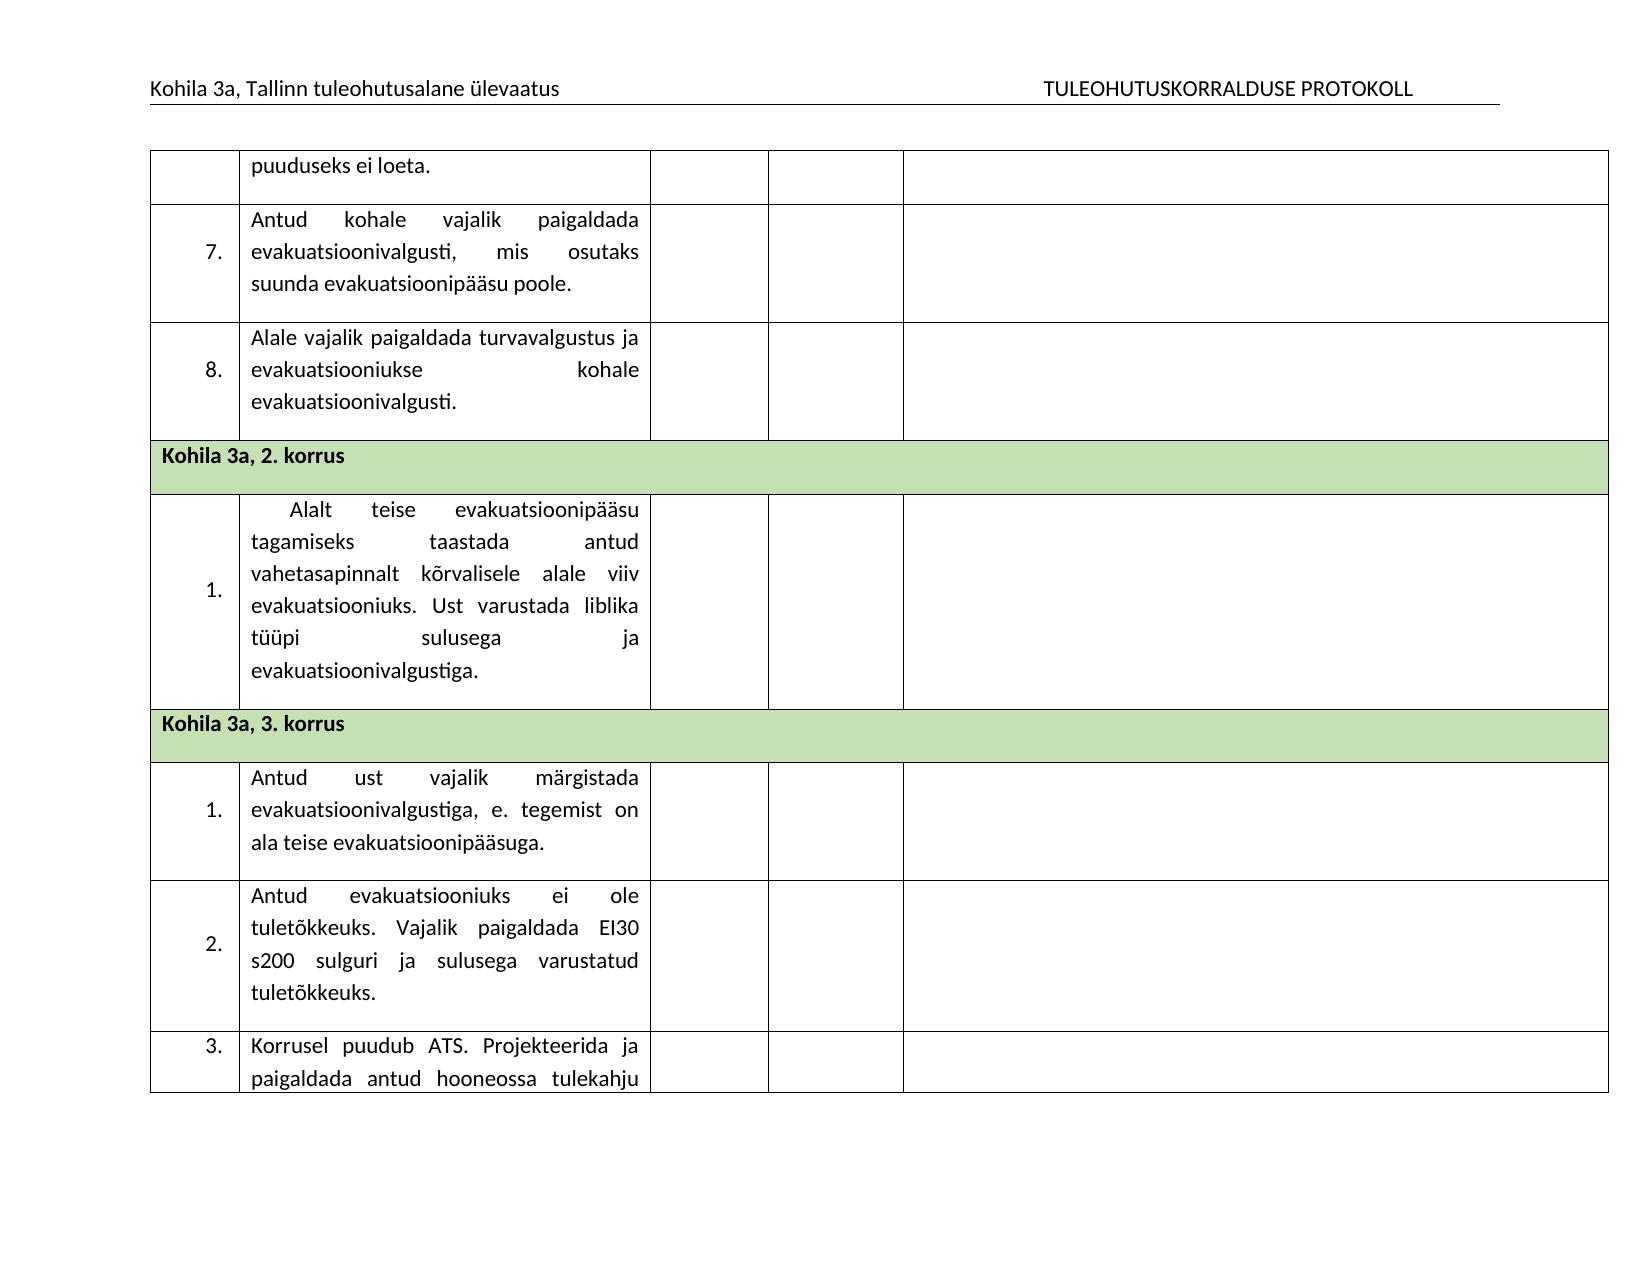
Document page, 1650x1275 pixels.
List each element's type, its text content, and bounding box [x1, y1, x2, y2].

table_cell 1. [151, 495, 239, 708]
table_cell [651, 763, 768, 880]
table_cell Kohila 3a, 3. korrus [151, 710, 1608, 762]
table_cell [769, 205, 903, 322]
table_cell [651, 323, 768, 440]
table_cell [651, 495, 768, 708]
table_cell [240, 1032, 650, 1092]
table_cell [240, 151, 650, 204]
table_cell Kohila 3a, 2. korrus [151, 441, 1608, 494]
table_cell [769, 323, 903, 440]
table_cell [769, 495, 903, 708]
table_cell [904, 763, 1608, 880]
table_cell [651, 151, 768, 204]
table_cell 7. [151, 205, 239, 322]
table_cell [651, 881, 768, 1031]
table_cell [769, 1032, 903, 1092]
table_cell 8. [151, 323, 239, 440]
table_cell 1. [151, 763, 239, 880]
table_cell Alalt teise evakuatsioonipääsu tagamiseks taastada antud vahetasapinnalt kõrvalisele alale viiv evakuatsiooniuks. Ust varustada liblika tüüpi sulusega ja evakuatsioonivalgustiga. [240, 495, 650, 708]
table_cell [904, 1032, 1608, 1092]
table_cell Alale vajalik paigaldada turvavalgustus ja evakuatsiooniukse kohale evakuatsioonivalgusti. [240, 323, 650, 440]
table_cell Antud ust vajalik märgistada evakuatsioonivalgustiga, e. tegemist on ala teise evakuatsioonipääsuga. [240, 763, 650, 880]
table_cell 6. [151, 151, 239, 204]
table_cell 2. [151, 881, 239, 1031]
table_cell [651, 1032, 768, 1092]
table_cell [904, 151, 1608, 204]
table_cell [904, 205, 1608, 322]
table_cell [769, 151, 903, 204]
table_cell 3. [151, 1032, 239, 1092]
table_cell [904, 495, 1608, 708]
table_cell [904, 323, 1608, 440]
table_cell Antud evakuatsiooniuks ei ole tuletõkkeuks. Vajalik paigaldada EI30 s200 sulguri ja sulusega varustatud tuletõkkeuks. [240, 881, 650, 1031]
table_cell [769, 763, 903, 880]
table_cell [904, 881, 1608, 1031]
table_cell [651, 205, 768, 322]
table_cell Antud kohale vajalik paigaldada evakuatsioonivalgusti, mis osutaks suunda evakuatsioonipääsu poole. [240, 205, 650, 322]
table_cell [769, 881, 903, 1031]
